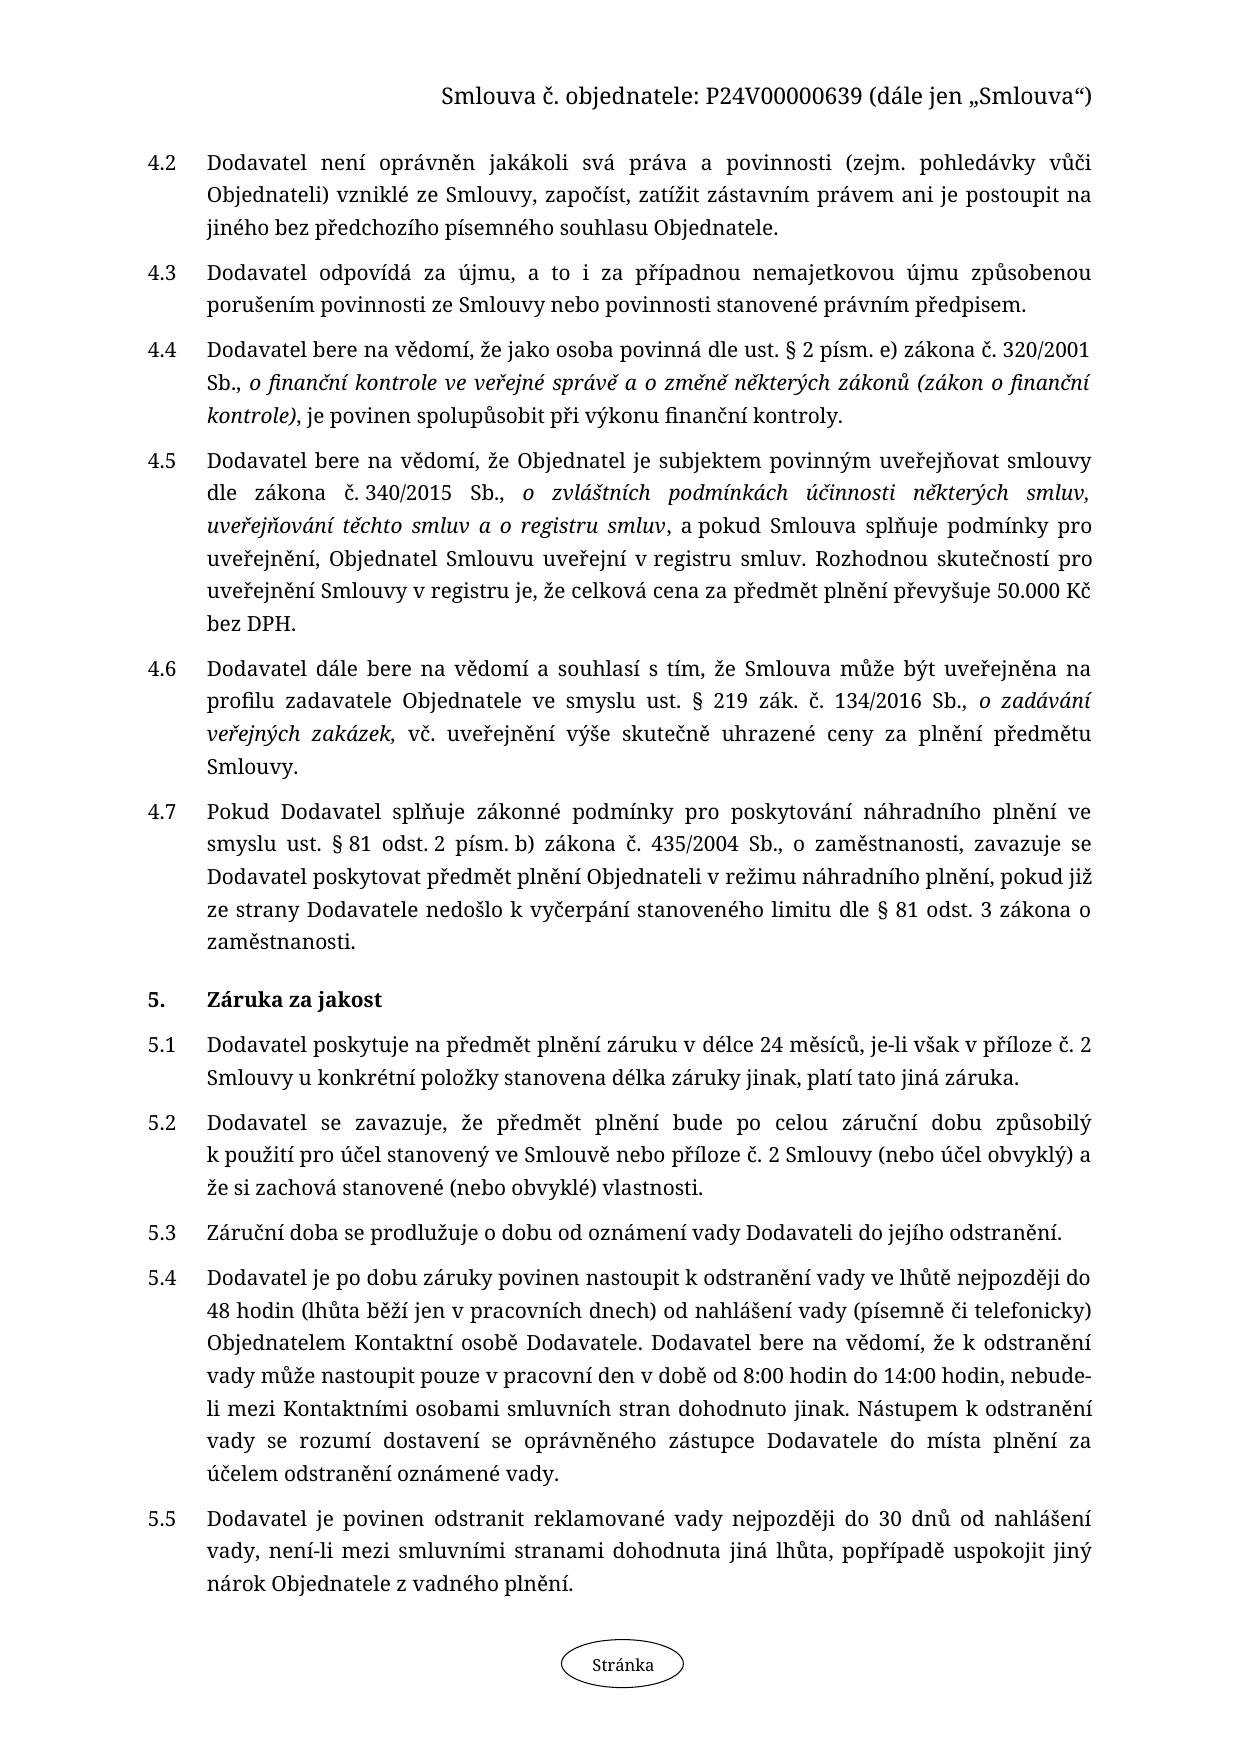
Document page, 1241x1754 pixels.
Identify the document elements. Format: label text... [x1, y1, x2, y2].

list Dodavatel je povinen odstranit reklamované vady nejpozději do 30 dnů od nahlášení vady, není-li mezi smluvními stranami dohodnuta jiná lhůta, popřípadě uspokojit jiný nárok Objednatele z vadného plnění. [148, 1504, 1093, 1598]
list Pokud Dodavatel splňuje zákonné podmínky pro poskytování náhradního plnění ve smyslu ust. § 81 odst. 2 písm. b) zákona č. 435/2004 Sb., o zaměstnanosti, zavazuje se Dodavatel poskytovat předmět plnění Objednateli v režimu náhradního plnění, pokud již ze strany Dodavatele nedošlo k vyčerpání stanoveného limitu dle § 81 odst. 3 zákona o zaměstnanosti. [148, 797, 1093, 956]
list Dodavatel není oprávněn jakákoli svá práva a povinnosti (zejm. pohledávky vůči Objednateli) vzniklé ze Smlouvy, započíst, zatížit zástavním právem ani je postoupit na jiného bez předchozího písemného souhlasu Objednatele. [148, 148, 1093, 241]
list Dodavatel dále bere na vědomí a souhlasí s tím, že Smlouva může být uveřejněna na profilu zadavatele Objednatele ve smyslu ust. § 219 zák. č. 134/2016 Sb., o zadávání veřejných zakázek, vč. uveřejnění výše skutečně uhrazené ceny za plnění předmětu Smlouvy. [148, 654, 1093, 780]
list Dodavatel poskytuje na předmět plnění záruku v délce 24 měsíců, je-li však v příloze č. 2 Smlouvy u konkrétní položky stanovena délka záruky jinak, platí tato jiná záruka. [148, 1030, 1093, 1091]
list Záruční doba se prodlužuje o dobu od oznámení vady Dodavateli do jejího odstranění. [148, 1218, 1093, 1247]
list Dodavatel je po dobu záruky povinen nastoupit k odstranění vady ve lhůtě nejpozději do 48 hodin (lhůta běží jen v pracovních dnech) od nahlášení vady (písemně či telefonicky) Objednatelem Kontaktní osobě Dodavatele. Dodavatel bere na vědomí, že k odstranění vady může nastoupit pouze v pracovní den v době od 8:00 hodin do 14:00 hodin, nebude-li mezi Kontaktními osobami smluvních stran dohodnuto jinak. Nástupem k odstranění vady se rozumí dostavení se oprávněného zástupce Dodavatele do místa plnění za účelem odstranění oznámené vady. [148, 1263, 1093, 1487]
list Dodavatel bere na vědomí, že Objednatel je subjektem povinným uveřejňovat smlouvy dle zákona č. 340/2015 Sb., o zvláštních podmínkách účinnosti některých smluv, uveřejňování těchto smluv a o registru smluv, a pokud Smlouva splňuje podmínky pro uveřejnění, Objednatel Smlouvu uveřejní v registru smluv. Rozhodnou skutečností pro uveřejnění Smlouvy v registru je, že celková cena za předmět plnění převyšuje 50.000 Kč bez DPH. [148, 446, 1093, 637]
list Záruka za jakost [148, 985, 1093, 1013]
list Dodavatel odpovídá za újmu, a to i za případnou nemajetkovou újmu způsobenou porušením povinnosti ze Smlouvy nebo povinnosti stanovené právním předpisem. [148, 258, 1093, 319]
list Dodavatel bere na vědomí, že jako osoba povinná dle ust. § 2 písm. e) zákona č. 320/2001 Sb., o finanční kontrole ve veřejné správě a o změně některých zákonů (zákon o finanční kontrole), je povinen spolupůsobit při výkonu finanční kontroly. [148, 336, 1093, 429]
list Dodavatel se zavazuje, že předmět plnění bude po celou záruční dobu způsobilý k použití pro účel stanovený ve Smlouvě nebo příloze č. 2 Smlouvy (nebo účel obvyklý) a že si zachová stanovené (nebo obvyklé) vlastnosti. [148, 1108, 1093, 1201]
